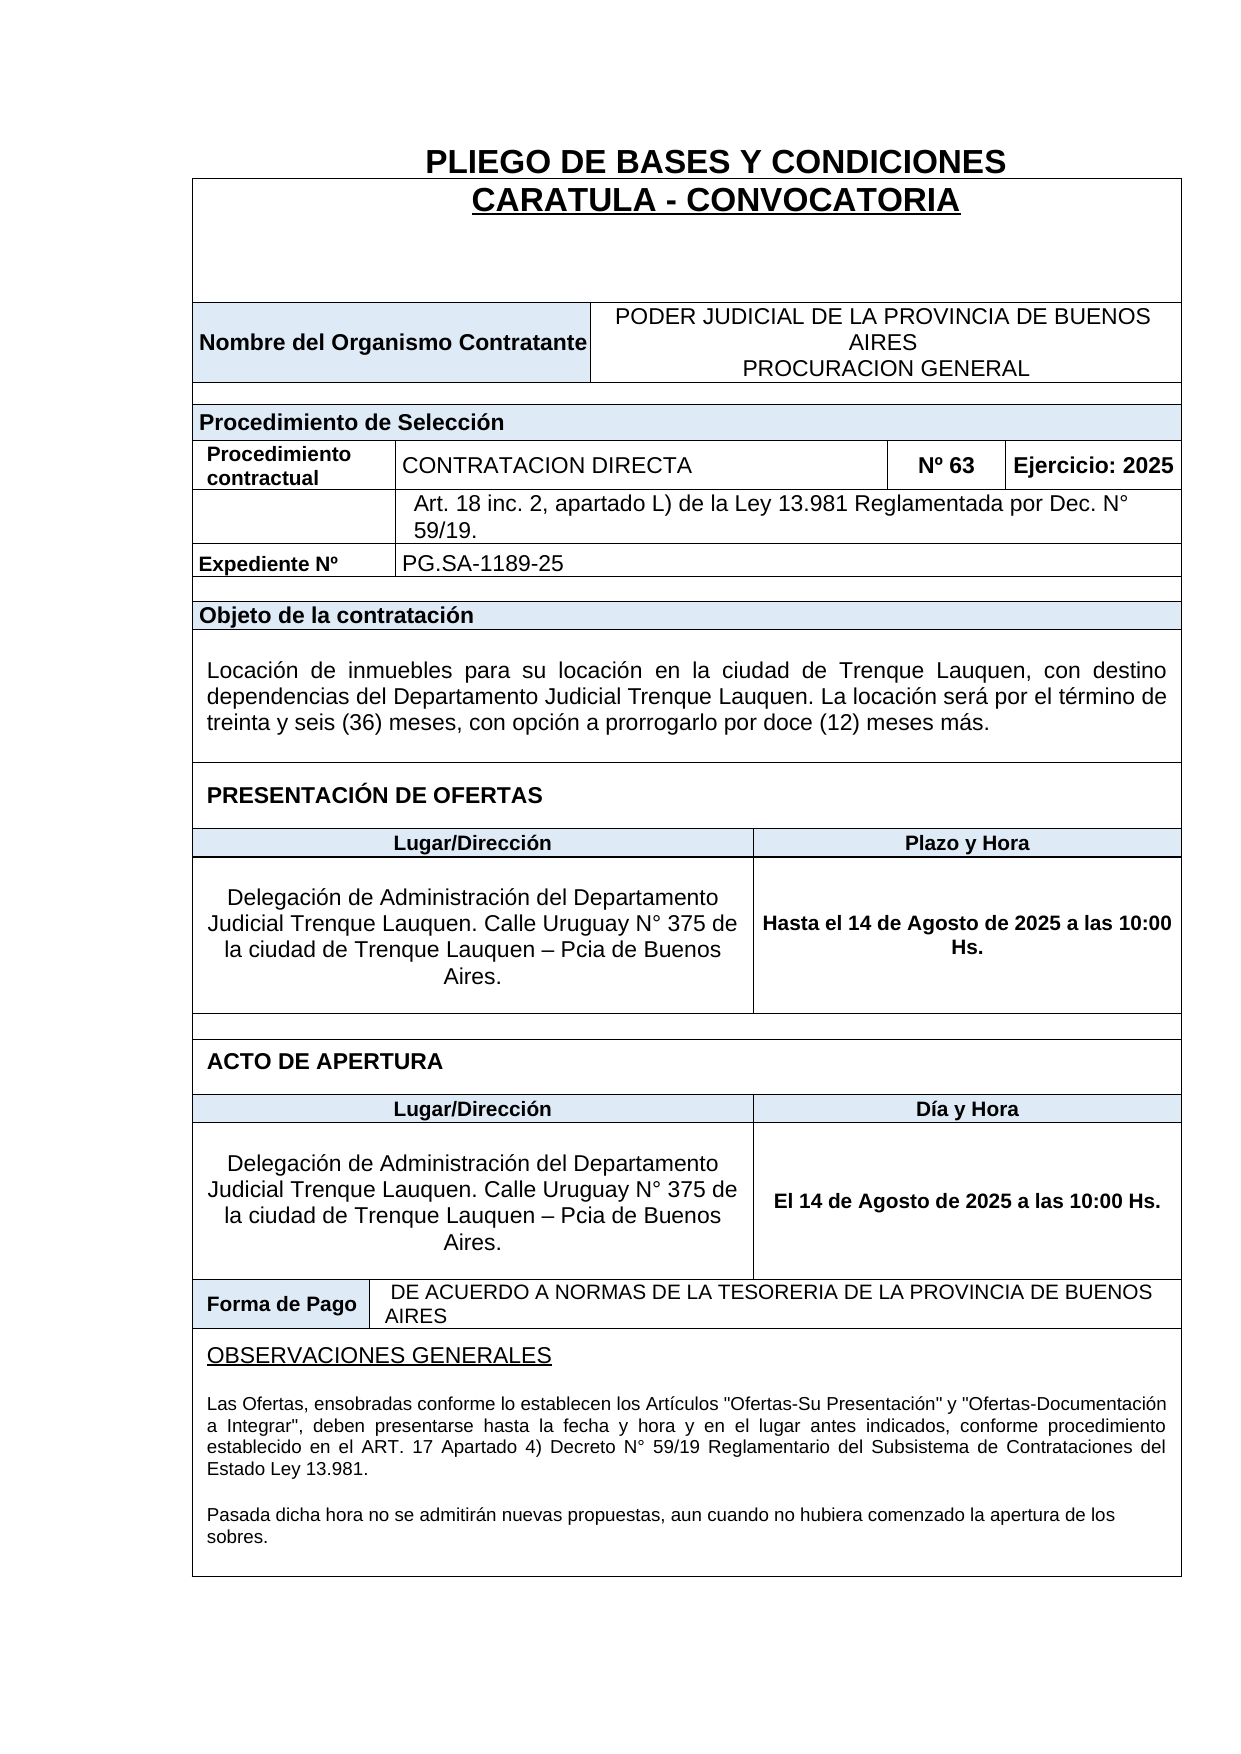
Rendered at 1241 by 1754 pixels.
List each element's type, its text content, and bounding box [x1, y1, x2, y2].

table_cell DE ACUERDO A NORMAS DE LA TESORERIA DE LA PROVINCIA DE BUENOS AIRES [370, 1280, 1181, 1328]
table_cell Ejercicio: 2025 [1006, 441, 1181, 489]
table_cell Art. 18 inc. 2, apartado L) de la Ley 13.981 Reglamentada por Dec. N° 59/19. [396, 490, 1181, 543]
table_cell Lugar/Dirección [193, 829, 753, 856]
table_cell Lugar/Dirección [193, 1095, 753, 1122]
table_cell [193, 1014, 1181, 1039]
table_cell El 14 de Agosto de 2025 a las 10:00 Hs. [754, 1123, 1181, 1279]
table_cell Expediente Nº [193, 544, 395, 576]
table_cell Día y Hora [754, 1095, 1181, 1122]
table_cell Forma de Pago [193, 1280, 369, 1328]
table_cell Procedimiento de Selección [193, 405, 1181, 440]
table_cell OBSERVACIONES GENERALES Las Ofertas, ensobradas conforme lo establecen los Artículos "Ofertas-Su Presentación" y "Ofertas-Documentación a Integrar", deben presentarse hasta la fecha y hora y en el lugar antes indicados, conforme procedimiento establecido en el ART. 17 Apartado 4) Decreto N° 59/19 Reglamentario del Subsistema de Contrataciones del Estado Ley 13.981. Pasada dicha hora no se admitirán nuevas propuestas, aun cuando no hubiera comenzado la apertura de los sobres. [193, 1329, 1181, 1576]
table_cell Objeto de la contratación [193, 602, 1181, 629]
table_cell Delegación de Administración del Departamento Judicial Trenque Lauquen. Calle Uruguay N° 375 de la ciudad de Trenque Lauquen – Pcia de Buenos Aires. [193, 858, 753, 1013]
table_cell Plazo y Hora [754, 829, 1181, 856]
table_cell PODER JUDICIAL DE LA PROVINCIA DE BUENOS AIRES PROCURACION GENERAL [591, 303, 1181, 382]
table_cell PG.SA-1189-25 [396, 544, 1181, 576]
table_cell PRESENTACIÓN DE OFERTAS [193, 763, 1181, 828]
table_cell ACTO DE APERTURA [193, 1040, 1181, 1093]
table_cell Hasta el 14 de Agosto de 2025 a las 10:00 Hs. [754, 858, 1181, 1013]
table_header [193, 179, 1181, 302]
table_cell Procedimiento contractual [193, 441, 395, 489]
table_cell [193, 383, 1181, 403]
table_cell CONTRATACION DIRECTA [396, 441, 887, 489]
table_cell Nº 63 [888, 441, 1005, 489]
table_cell Locación de inmuebles para su locación en la ciudad de Trenque Lauquen, con destino dependencias del Departamento Judicial Trenque Lauquen. La locación será por el término de treinta y seis (36) meses, con opción a prorrogarlo por doce (12) meses más. [193, 630, 1181, 762]
table_cell Nombre del Organismo Contratante [193, 303, 590, 382]
table_cell Delegación de Administración del Departamento Judicial Trenque Lauquen. Calle Uruguay N° 375 de la ciudad de Trenque Lauquen – Pcia de Buenos Aires. [193, 1123, 753, 1279]
table_cell [193, 577, 1181, 601]
table_cell [193, 490, 395, 543]
